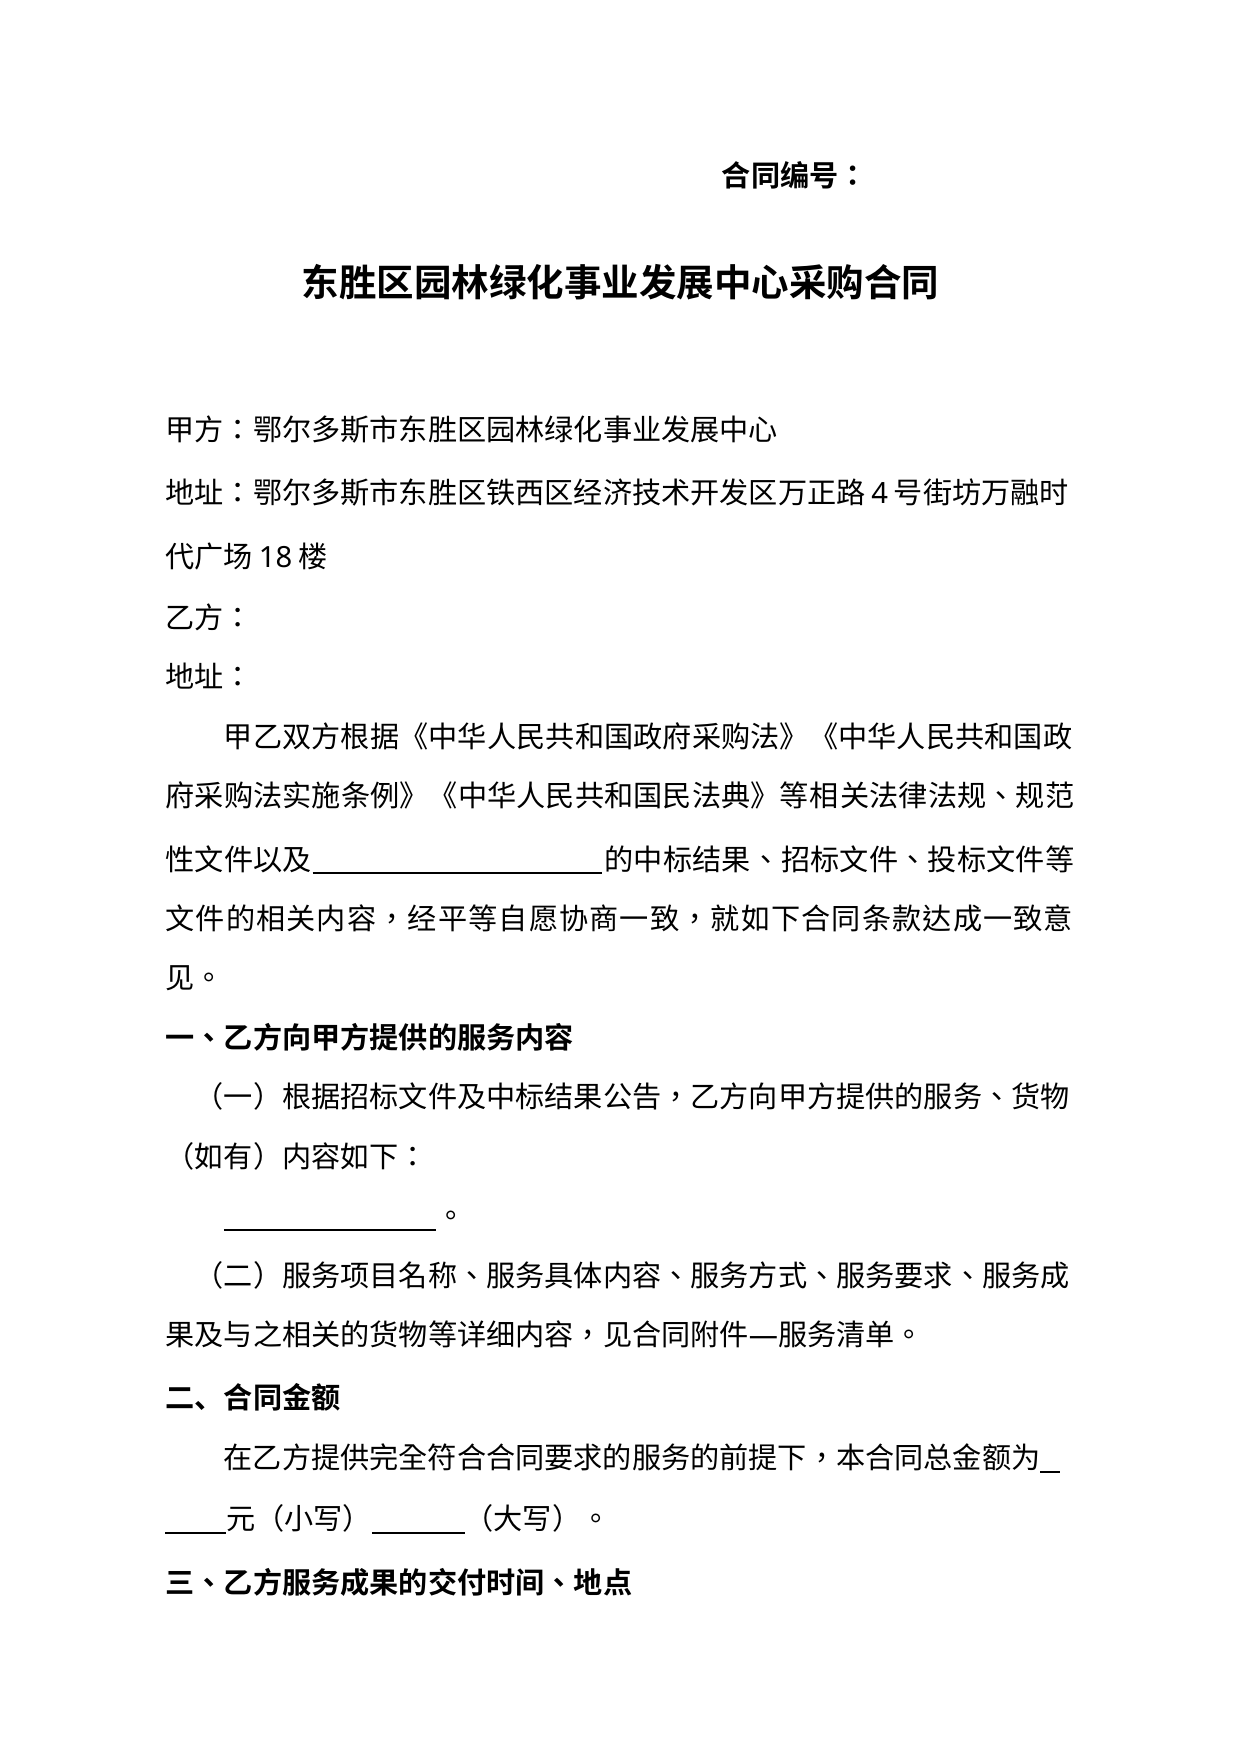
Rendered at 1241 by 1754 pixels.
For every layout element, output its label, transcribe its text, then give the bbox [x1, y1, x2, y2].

text 地址： [165, 656, 1075, 696]
text （一）根据招标文件及中标结果公告，乙方向甲方提供的服务、货物（如有）内容如下： [165, 1077, 1075, 1176]
subtitle 一、乙方向甲方提供的服务内容 [165, 1017, 1075, 1057]
text 甲乙双方根据《中华人民共和国政府采购法》《中华人民共和国政府采购法实施条例》《中华人民共和国民法典》等相关法律法规、规范性文件以及 的中标结果、招标文件、投标文件等文件的相关内容，经平等自愿协商一致，就如下合同条款达成一致意见。 [165, 716, 1075, 997]
text 。 [165, 1196, 1075, 1235]
text 东胜区园林绿化事业发展中心采购合同 [165, 253, 1075, 307]
text 在乙方提供完全符合合同要求的服务的前提下，本合同总金额为 [223, 1438, 1075, 1477]
text 元（小写） （大写）。 [165, 1498, 1075, 1538]
text 地址：鄂尔多斯市东胜区铁西区经济技术开发区万正路4号街坊万融时代广场18楼 [165, 470, 1075, 576]
text 乙方： [165, 597, 1075, 637]
list 服务项目名称、服务具体内容、服务方式、服务要求、服务成果及与之相关的货物等详细内容，见合同附件—服务清单。 [165, 1255, 1075, 1354]
subtitle 二、合同金额 [165, 1374, 1075, 1417]
subtitle 三、乙方服务成果的交付时间、地点 [165, 1559, 1075, 1602]
text 甲方：鄂尔多斯市东胜区园林绿化事业发展中心 [165, 406, 1075, 449]
text 合同编号： [165, 156, 1075, 195]
